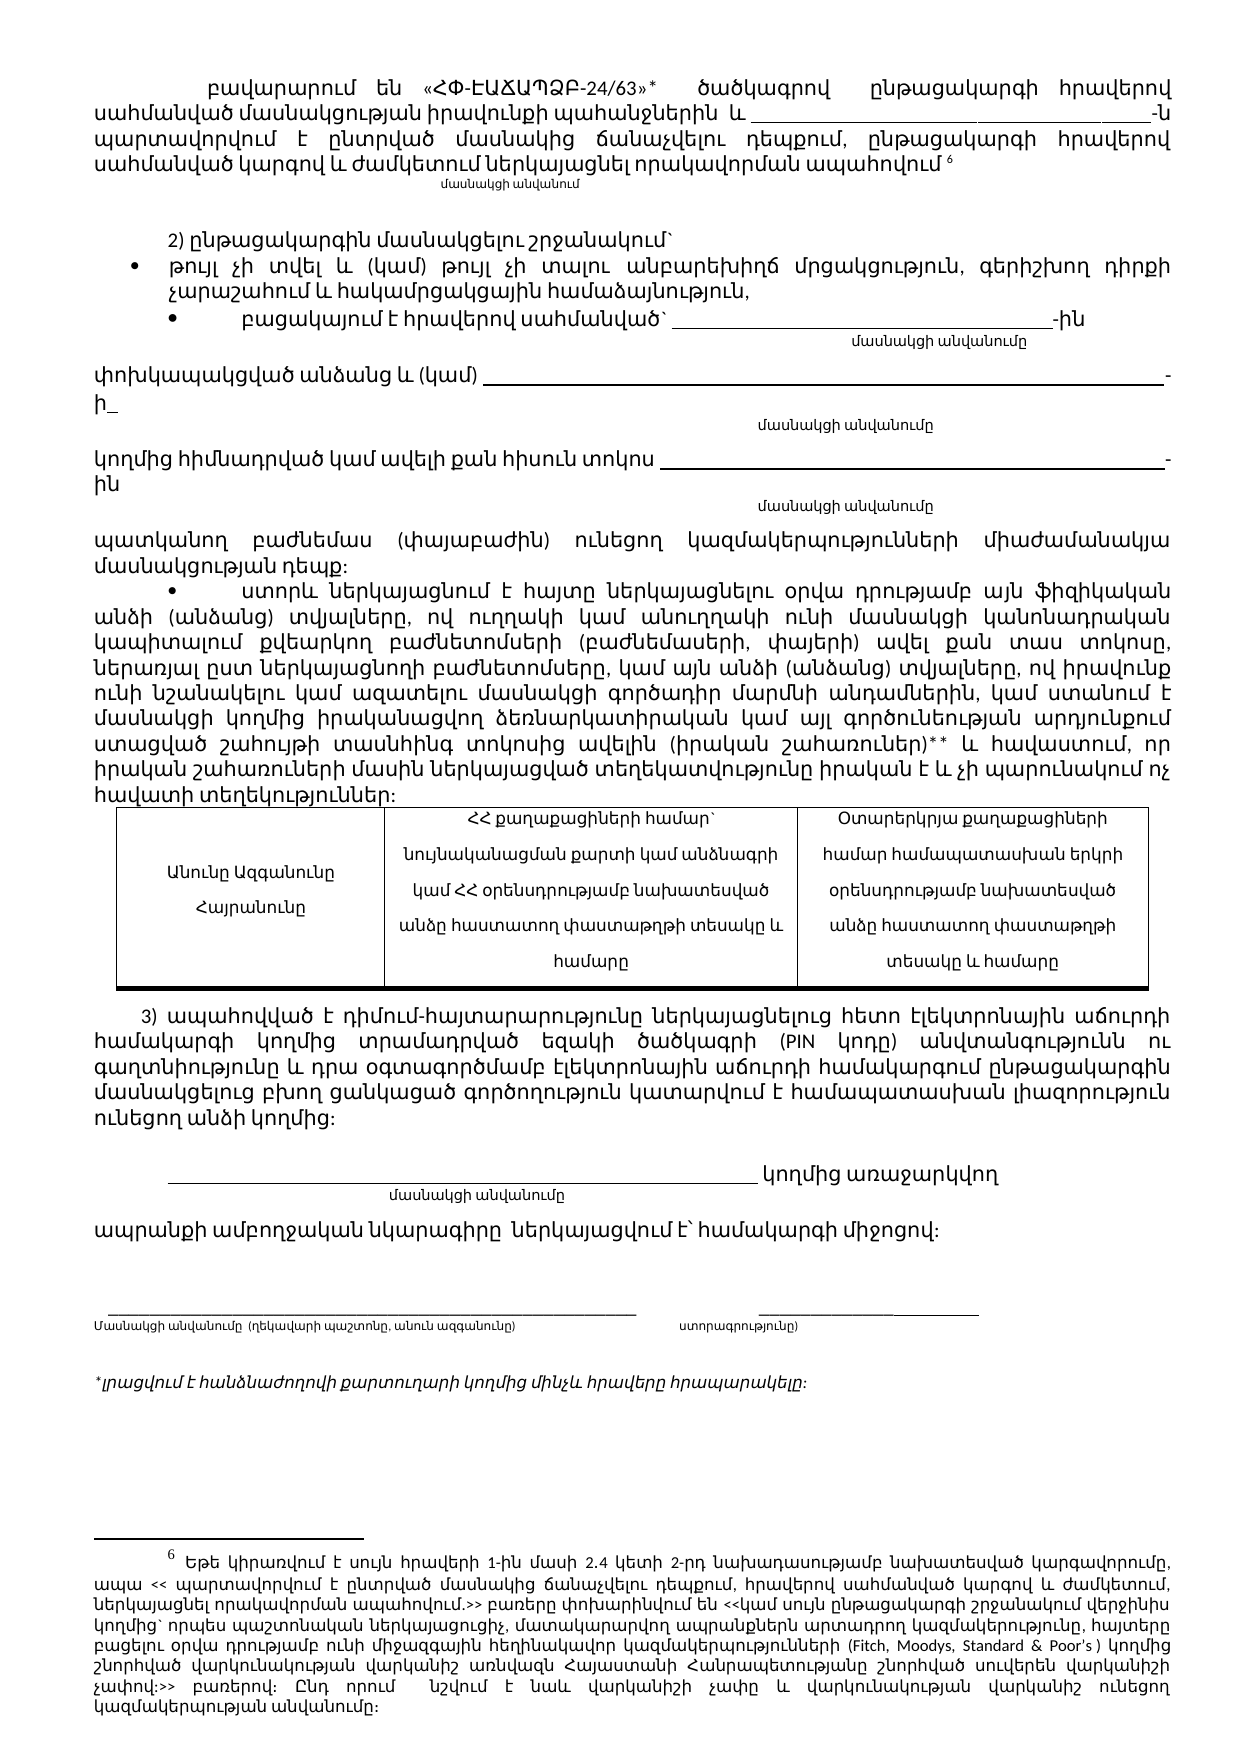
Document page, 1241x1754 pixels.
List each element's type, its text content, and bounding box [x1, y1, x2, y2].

text ապրանքի ամբողջական նկարագիրը ներկայացվում է՝ համակարգի միջոցով: [94, 1217, 1171, 1242]
text պատկանող բաժնեմաս (փայաբաժին) ունեցող կազմակերպությունների միաժամանակյա մասնակցության դեպք: [94, 528, 1171, 578]
text 3) ապահովված է դիմում-հայտարարությունը ներկայացնելուց հետո էլեկտրոնային աճուրդի համակարգի կողմից տրամադրված եզակի ծածկագրի (PIN կոդը) անվտանգությունն ու գաղտնիությունը և դրա օգտագործմամբ էլեկտրոնային աճուրդի համակարգում ընթացակարգին մասնակցելուց բխող ցանկացած գործողություն կատարվում է համապատասխան լիազորություն ունեցող անձի կողմից: [94, 1003, 1171, 1130]
text մասնակցի անվանումը [94, 1186, 1171, 1217]
text մասնակցի անվանում [94, 177, 1171, 202]
text մասնակցի անվանումը [94, 497, 1171, 528]
list ստորև ներկայացնում է հայտը ներկայացնելու օրվա դրությամբ այն ֆիզիկական անձի (անձանց) տվյալները, ով ուղղակի կամ անուղղակի ունի մասնակցի կանոնադրական կապիտալում քվեարկող բաժնետոմսերի (բաժնեմասերի, փայերի) ավել քան տաս տոկոսը, ներառյալ ըստ ներկայացնողի բաժնետոմսերը, կամ այն անձի (անձանց) տվյալները, ով իրավունք ունի նշանակելու կամ ազատելու մասնակցի գործադիր մարմնի անդամներին, կամ ստանում է մասնակցի կողմից իրականացվող ձեռնարկատիրական կամ այլ գործունեության արդյունքում ստացված շահույթի տասնհինգ տոկոսից ավելին (իրական շահառուներ)** և հավաստում, որ իրական շահառուների մասին ներկայացված տեղեկատվությունը իրական է և չի պարունակում ոչ հավատի տեղեկություններ: [94, 578, 1171, 807]
text մասնակցի անվանումը [94, 332, 1171, 362]
text 2) ընթացակարգին մասնակցելու շրջանակում` [94, 227, 1171, 253]
table_header Օտարերկրյա քաղաքացիների համար համապատասխան երկրի օրենսդրությամբ նախատեսված անձը հաստատող փաստաթղթի տեսակը և համարը [798, 808, 1148, 986]
list թույլ չի տվել և (կամ) թույլ չի տալու անբարեխիղճ մրցակցություն, գերիշխող դիրքի չարաշահում և հակամրցակցային համաձայնություն, [131, 253, 1171, 304]
text կողմից հիմնադրված կամ ավելի քան հիսուն տոկոս -ին [94, 446, 1171, 497]
table_header ՀՀ քաղաքացիների համար` նույնականացման քարտի կամ անձնագրի կամ ՀՀ օրենսդրությամբ նախատեսված անձը հաստատող փաստաթղթի տեսակը և համարը [385, 808, 797, 986]
text ___________________________________________________ _____________ Մասնակցի անվանումը (ղեկավարի պաշտոնը, անուն ազգանունը) ստորագրությունը) [94, 1293, 1171, 1344]
text մասնակցի անվանումը [94, 416, 1171, 446]
list բացակայում է հրավերով սահմանված` -ին [94, 304, 1171, 332]
text կողմից առաջարկվող [94, 1161, 1171, 1186]
text *լրացվում է հանձնաժողովի քարտուղարի կողմից մինչև հրավերը հրապարակելը: [94, 1373, 1171, 1393]
text բավարարում են «ՀՓ-ԷԱՃԱՊՁԲ-24/63»* ծածկագրով ընթացակարգի հրավերով սահմանված մասնակցության իրավունքի պահանջներին և -ն պարտավորվում է ընտրված մասնակից ճանաչվելու դեպքում, ընթացակարգի հրավերով սահմանված կարգով և ժամկետում ներկայացնել որակավորման ապահովում [94, 75, 1171, 177]
text փոխկապակցված անձանց և (կամ) -ի [94, 362, 1171, 416]
table_header Անունը Ազգանունը Հայրանունը [117, 808, 384, 986]
